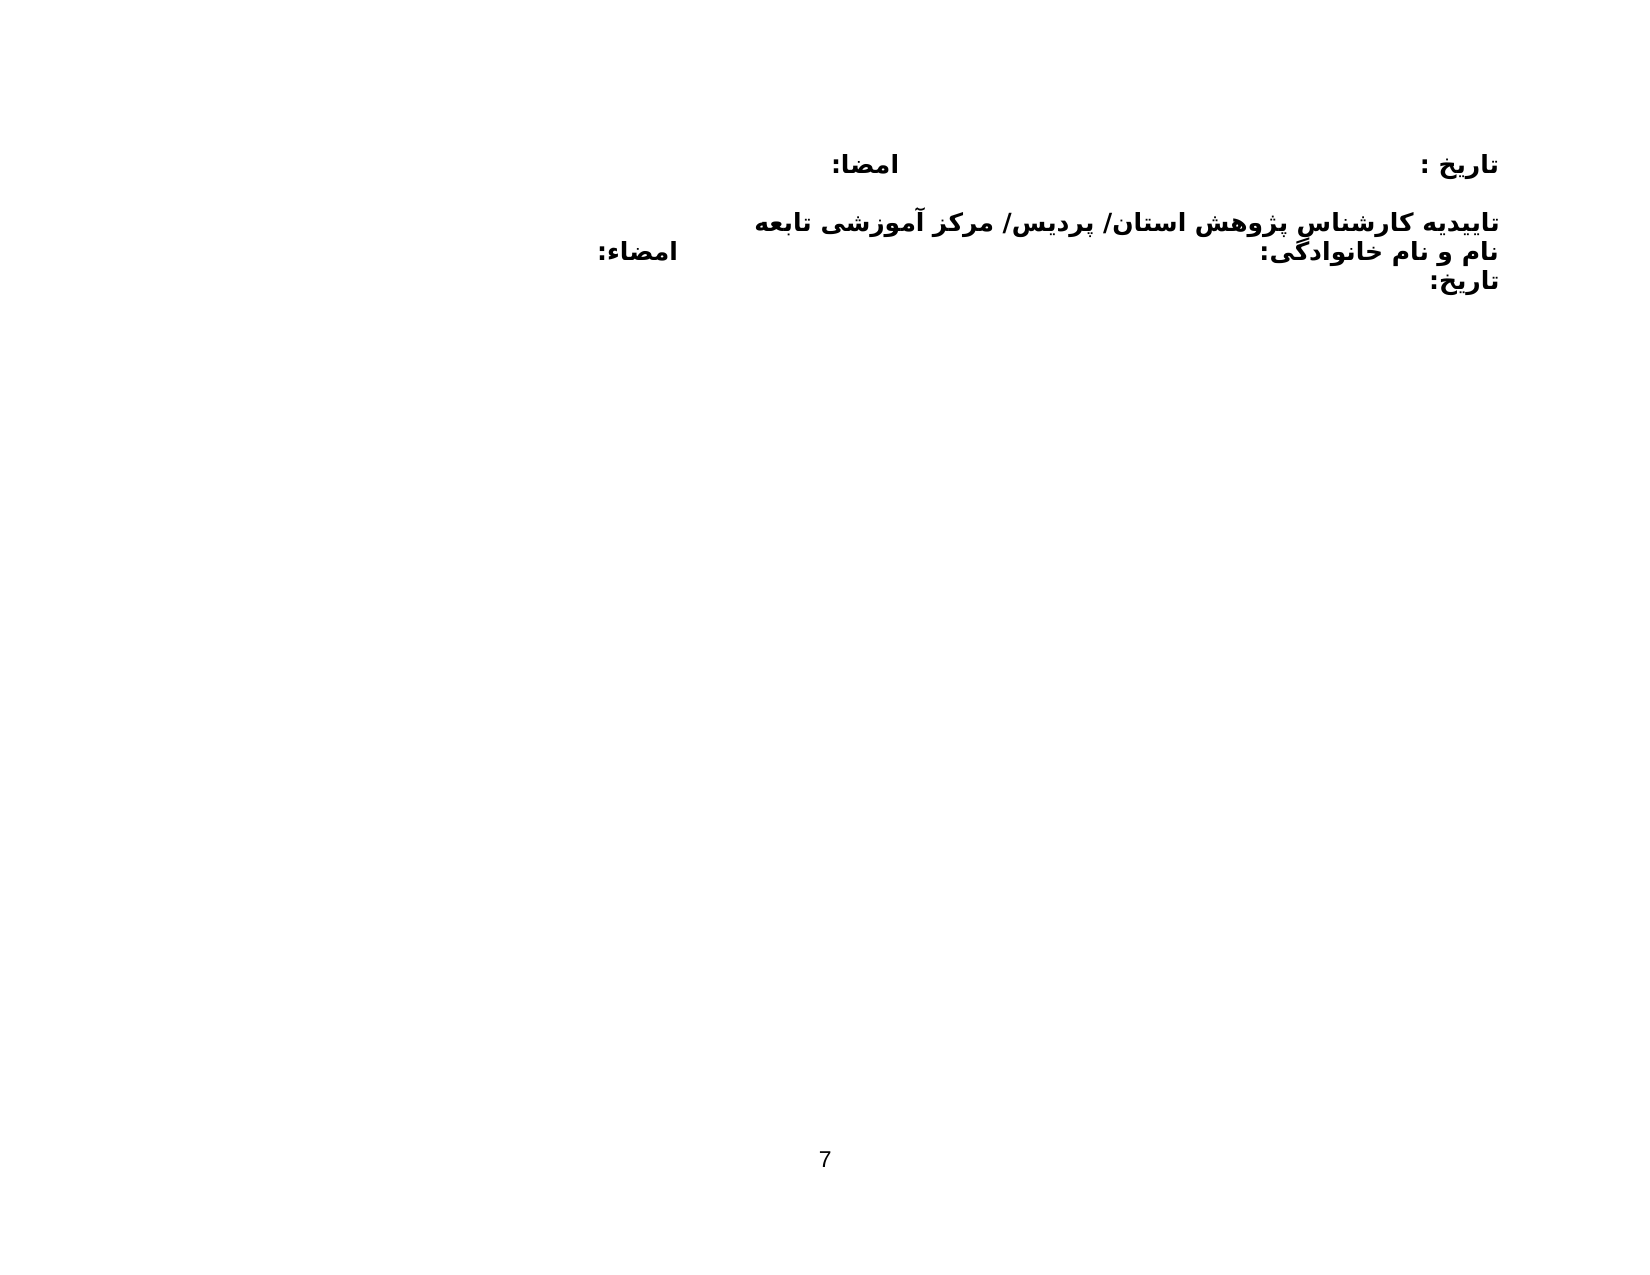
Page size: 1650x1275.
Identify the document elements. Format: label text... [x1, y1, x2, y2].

text تاریخ : امضا: [150, 150, 1500, 179]
text تاییدیه کارشناس پژوهش استان/ پردیس/ مرکز آموزشی تابعه [150, 208, 1500, 237]
text نام و نام خانوادگی: امضاء: تاریخ: [150, 237, 1500, 295]
